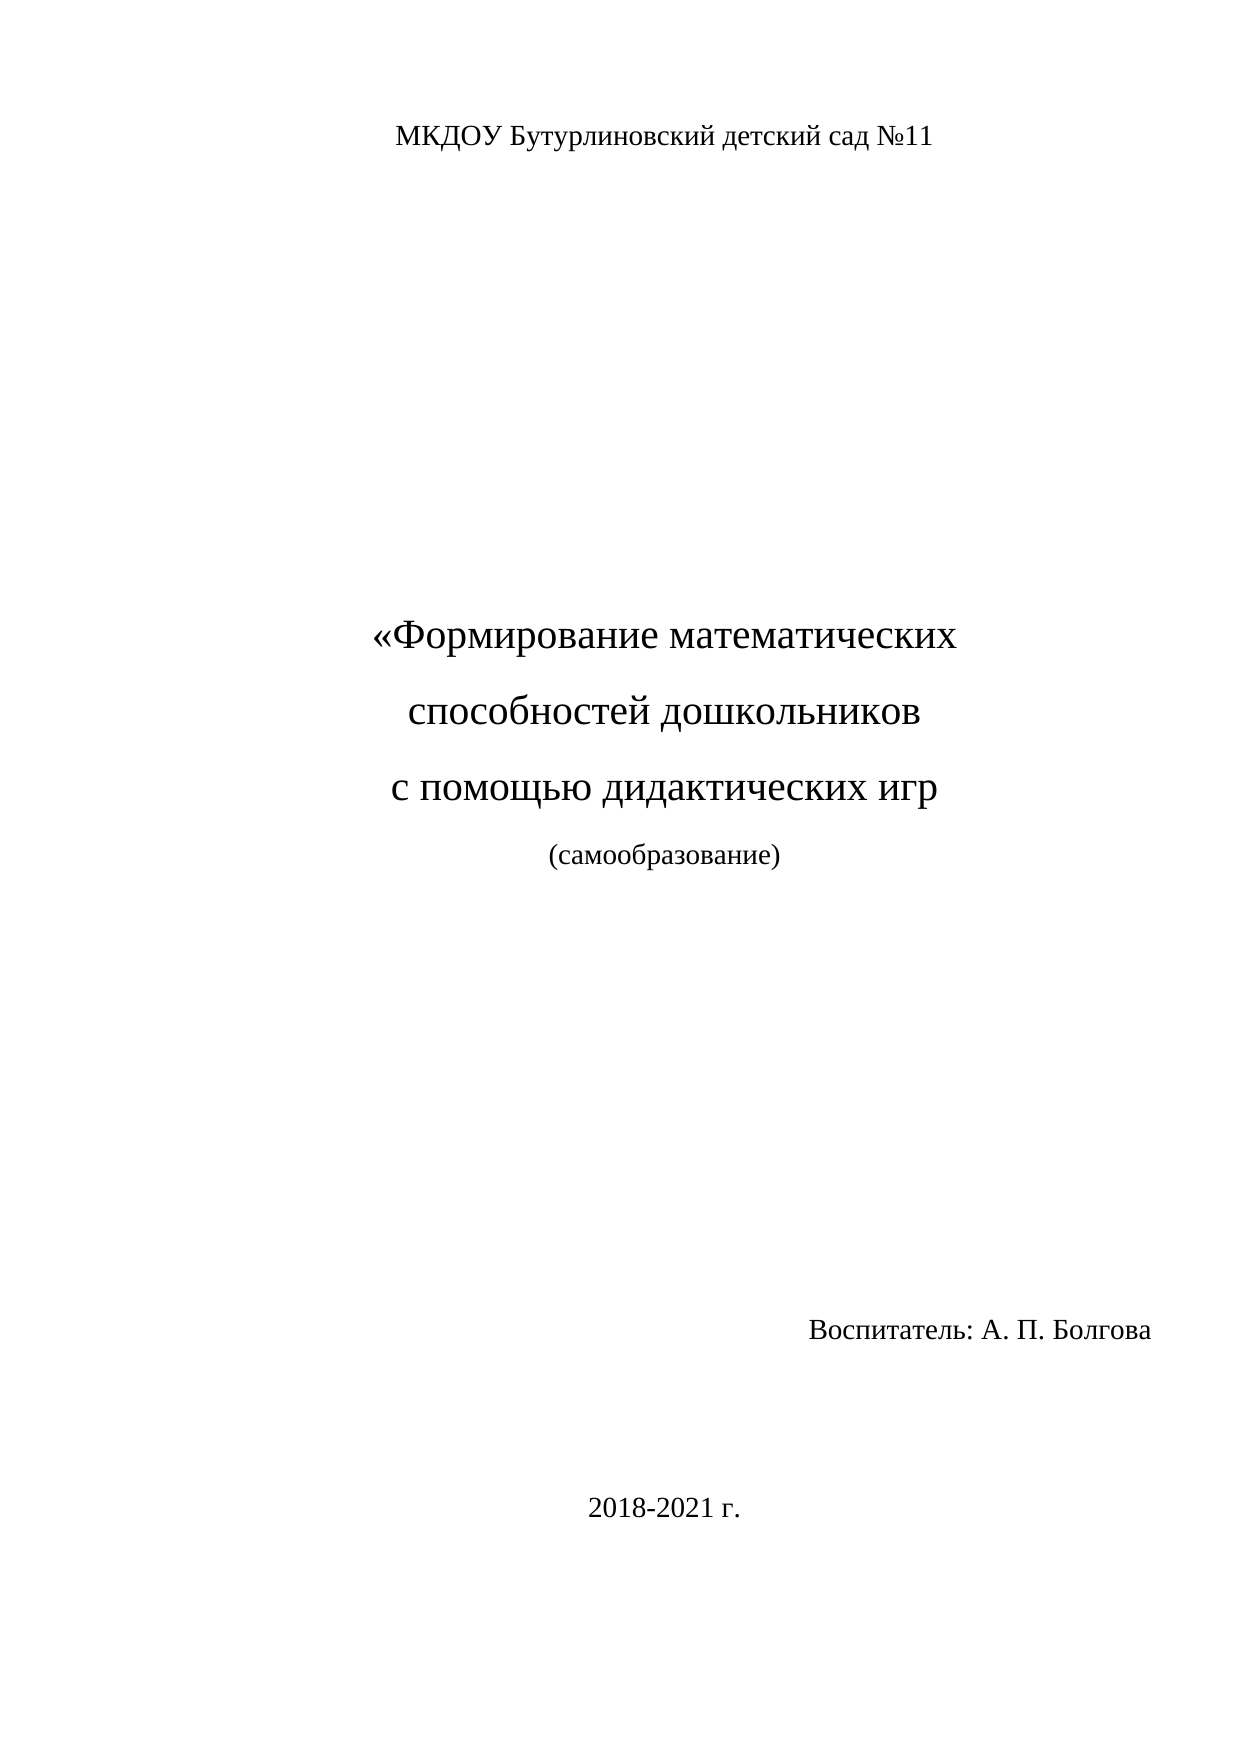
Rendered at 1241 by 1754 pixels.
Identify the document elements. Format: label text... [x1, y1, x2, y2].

text с помощью дидактических игр [177, 762, 1152, 809]
text МКДОУ Бутурлиновский детский сад №11 [177, 118, 1152, 152]
text 2018-2021 г. [177, 1491, 1152, 1524]
text «Формирование математических [177, 610, 1152, 658]
text способностей дошкольников [177, 686, 1152, 733]
text (самообразование) [177, 837, 1152, 871]
text Воспитатель: А. П. Болгова [177, 1312, 1152, 1346]
